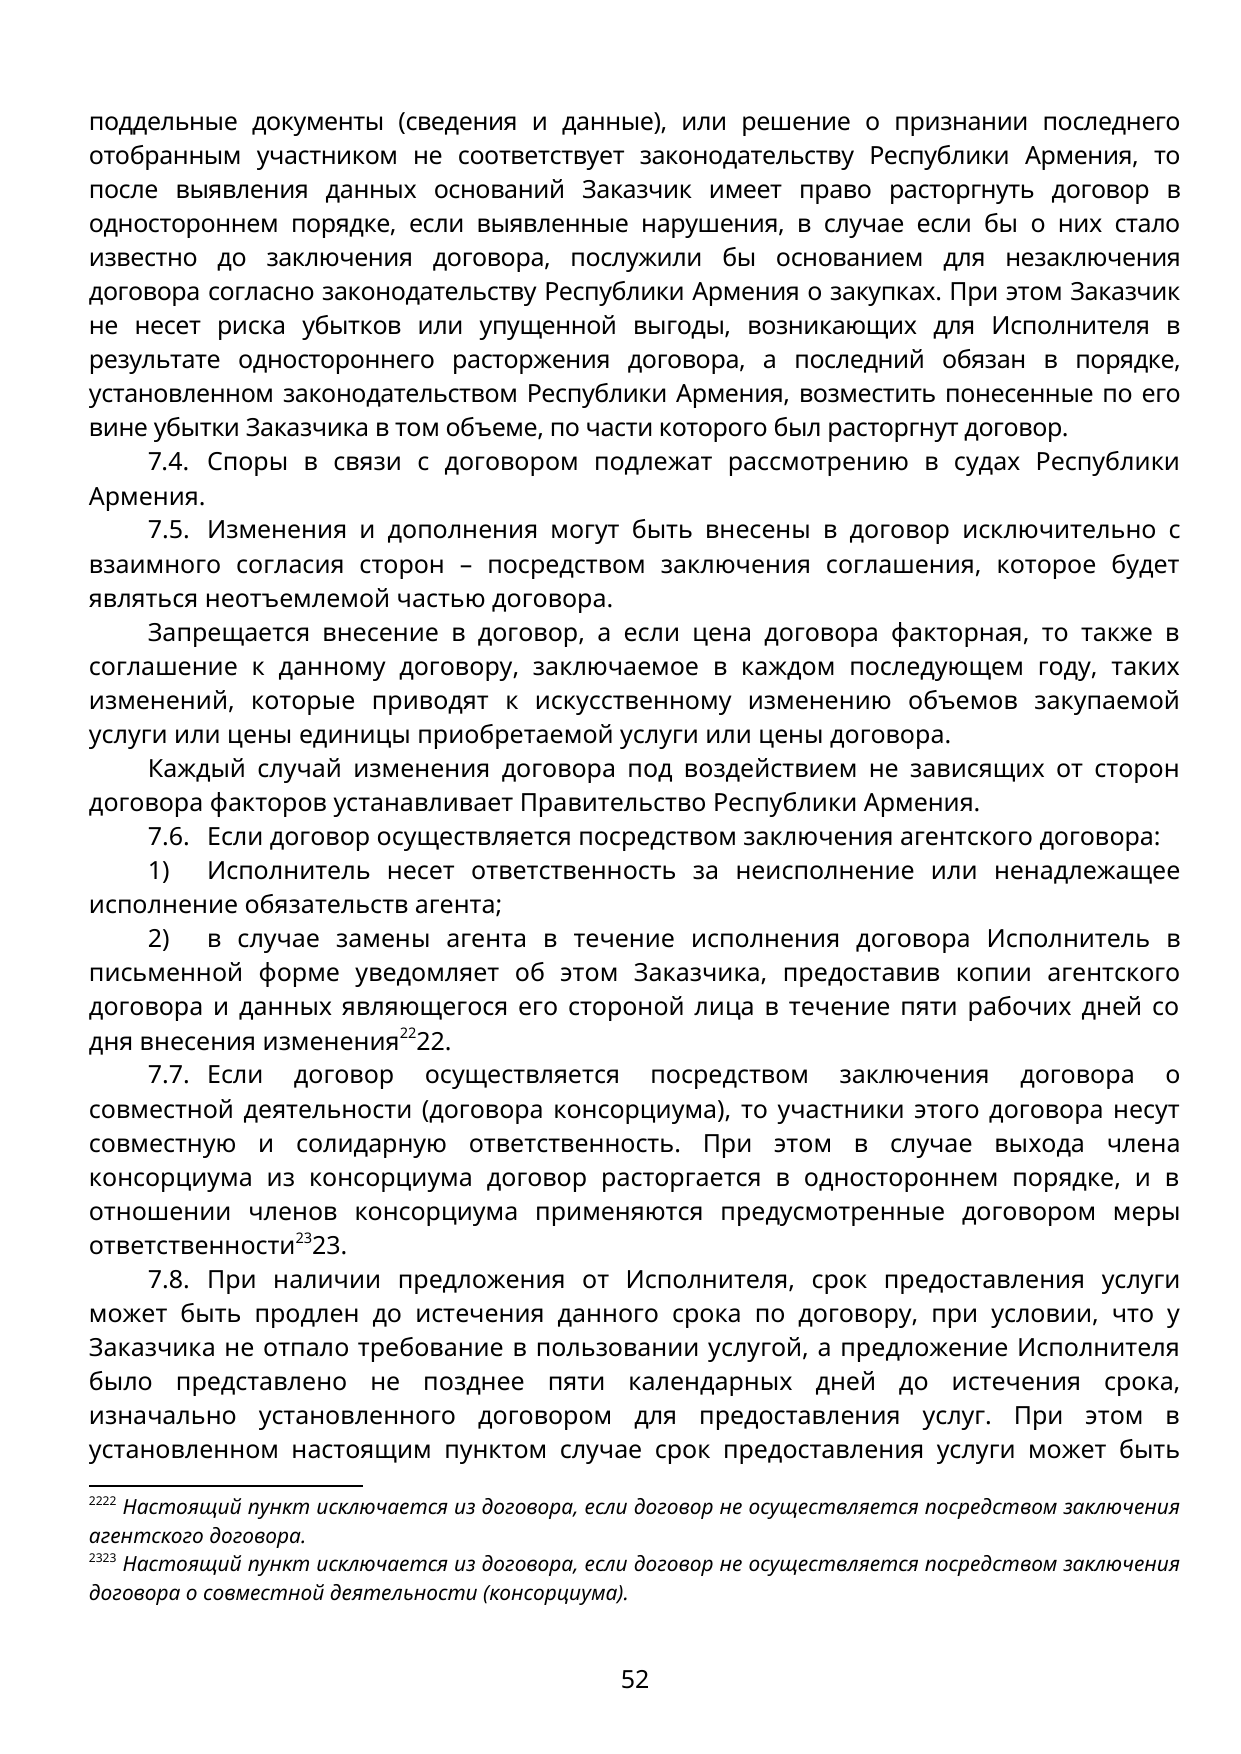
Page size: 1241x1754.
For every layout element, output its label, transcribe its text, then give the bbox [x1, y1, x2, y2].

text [89, 1262, 1181, 1466]
text 7.4. Споры в связи с договором подлежат рассмотрению в судах Республики Армения. [89, 444, 1181, 512]
text 1) Исполнитель несет ответственность за неисполнение или ненадлежащее исполнение обязательств агента; [89, 853, 1181, 921]
text 7.5. Изменения и дополнения могут быть внесены в договор исключительно с взаимного согласия сторон – посредством заключения соглашения, которое будет являться неотъемлемой частью договора. [89, 512, 1181, 614]
text Каждый случай изменения договора под воздействием не зависящих от сторон договора факторов устанавливает Правительство Республики Армения. [89, 751, 1181, 819]
text 7.6. Если договор осуществляется посредством заключения агентского договора: [89, 819, 1181, 853]
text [89, 103, 1181, 444]
text Запрещается внесение в договор, а если цена договора факторная, то также в соглашение к данному договору, заключаемое в каждом последующем году, таких изменений, которые приводят к искусственному изменению объемов закупаемой услуги или цены единицы приобретаемой услуги или цены договора. [89, 614, 1181, 751]
text 2) в случае замены агента в течение исполнения договора Исполнитель в письменной форме уведомляет об этом Заказчика, предоставив копии агентского договора и данных являющегося его стороной лица в течение пяти рабочих дней со дня внесения изменения22. [89, 921, 1181, 1057]
text 7.7. Если договор осуществляется посредством заключения договора о совместной деятельности (договора консорциума), то участники этого договора несут совместную и солидарную ответственность. При этом в случае выхода члена консорциума из консорциума договор расторгается в одностороннем порядке, и в отношении членов консорциума применяются предусмотренные договором меры ответственности23. [89, 1057, 1181, 1262]
